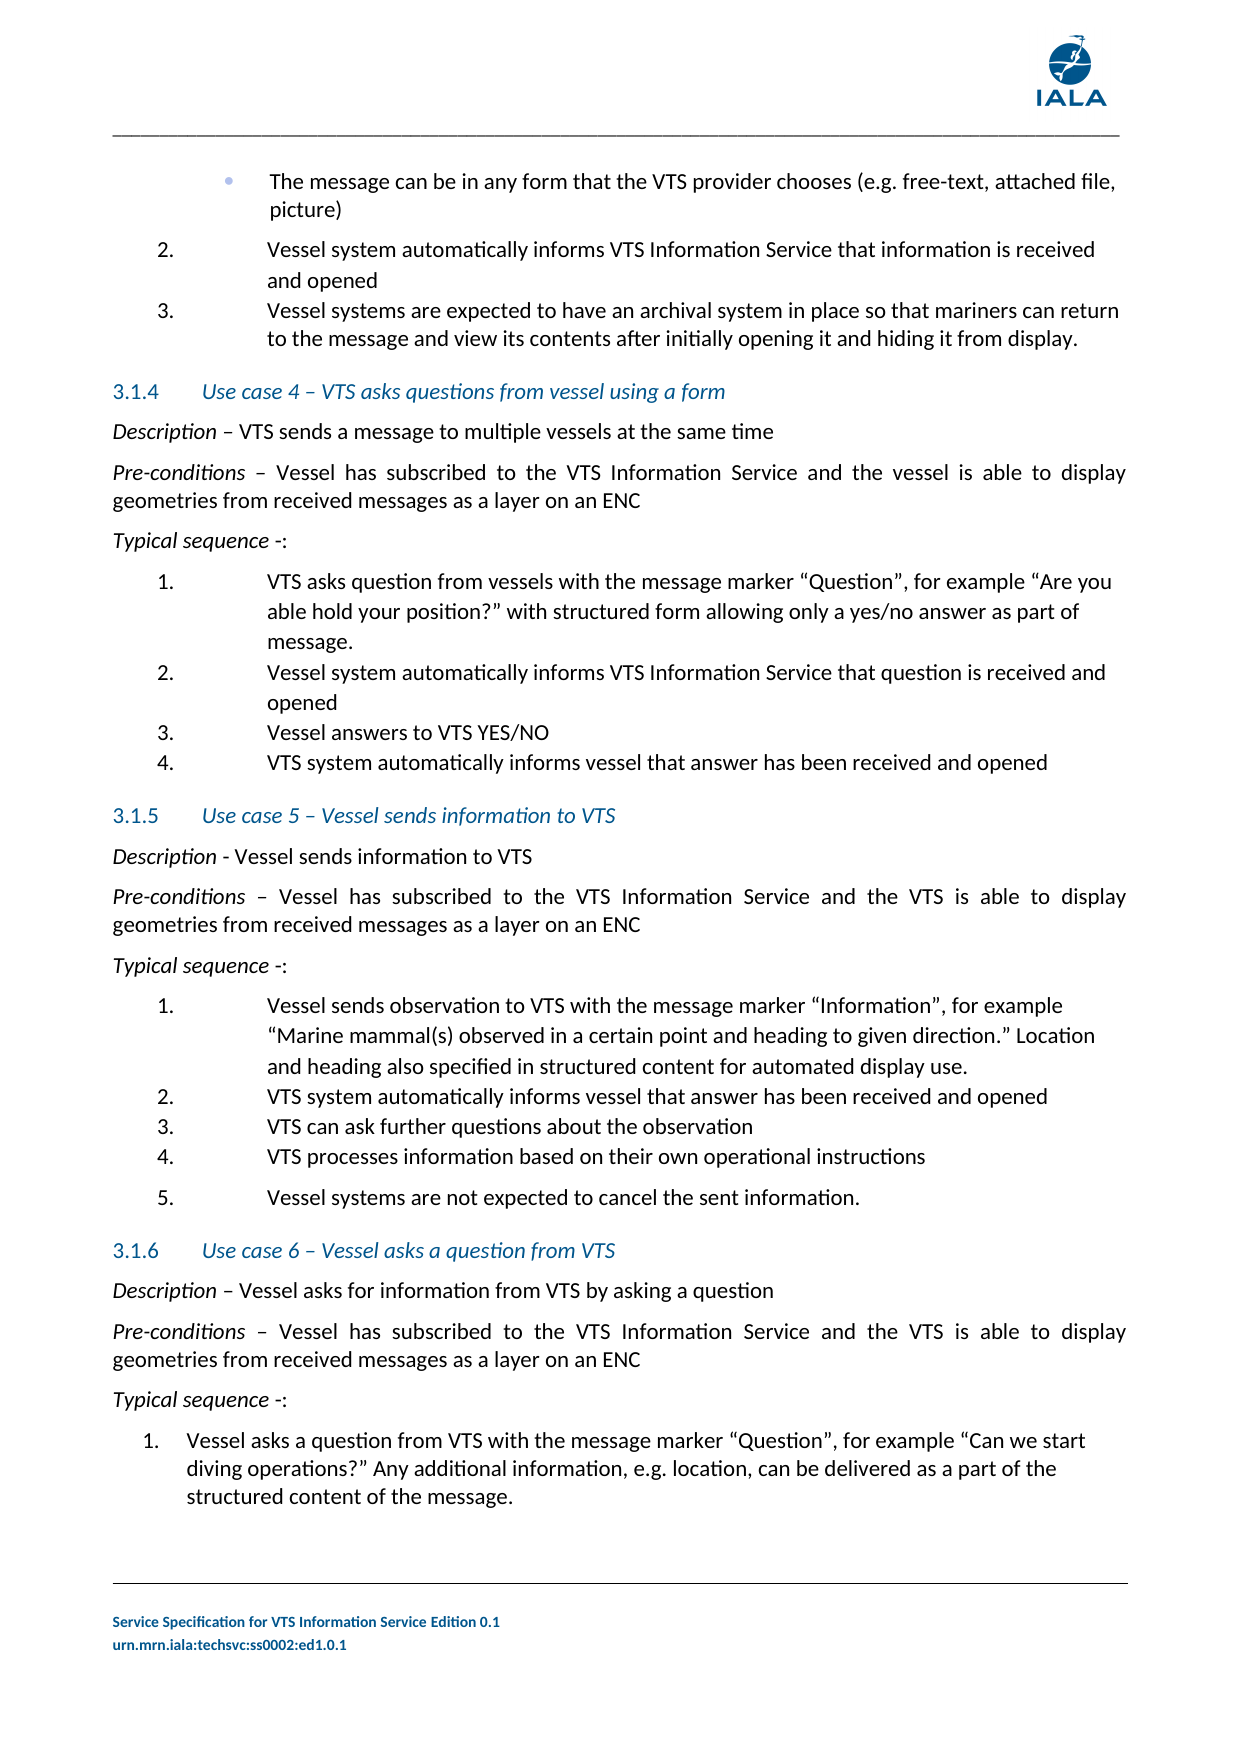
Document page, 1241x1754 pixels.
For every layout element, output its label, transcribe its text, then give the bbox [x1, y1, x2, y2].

list VTS asks question from vessels with the message marker “Question”, for example “Are you able hold your position?” with structured form allowing only a yes/no answer as part of message. [157, 567, 1128, 656]
text Description – Vessel asks for information from VTS by asking a question [112, 1277, 1128, 1304]
list The message can be in any form that the VTS provider chooses (e.g. free-text, attached file, picture) [225, 167, 1128, 223]
picture [1021, 27, 1119, 122]
list Vessel systems are expected to have an archival system in place so that mariners can return to the message and view its contents after initially opening it and hiding it from display. [157, 296, 1128, 352]
list Vessel systems are not expected to cancel the sent information. [157, 1183, 1128, 1211]
text Typical sequence -: [112, 1386, 1128, 1414]
list Vessel system automatically informs VTS Information Service that information is received and opened [157, 236, 1128, 294]
list Vessel answers to VTS YES/NO [157, 718, 1128, 746]
text Pre-conditions – Vessel has subscribed to the VTS Information Service and the vessel is able to display geometries from received messages as a layer on an ENC [112, 458, 1128, 514]
list VTS system automatically informs vessel that answer has been received and opened [157, 748, 1128, 776]
text Typical sequence -: [112, 527, 1128, 554]
list Vessel system automatically informs VTS Information Service that question is received and opened [157, 658, 1128, 716]
list VTS can ask further questions about the observation [157, 1112, 1128, 1140]
subtitle Use case 5 – Vessel sends information to VTS [112, 801, 1128, 829]
text Description - Vessel sends information to VTS [112, 842, 1128, 870]
list VTS system automatically informs vessel that answer has been received and opened [157, 1082, 1128, 1110]
subtitle Use case 6 – Vessel asks a question from VTS [112, 1236, 1128, 1264]
text Typical sequence -: [112, 951, 1128, 979]
list VTS processes information based on their own operational instructions [157, 1142, 1128, 1171]
list Vessel asks a question from VTS with the message marker “Question”, for example “Can we start diving operations?” Any additional information, e.g. location, can be delivered as a part of the structured content of the message. [142, 1426, 1128, 1510]
subtitle Use case 4 – VTS asks questions from vessel using a form [112, 377, 1128, 405]
list Vessel sends observation to VTS with the message marker “Information”, for example “Marine mammal(s) observed in a certain point and heading to given direction.” Location and heading also specified in structured content for automated display use. [157, 991, 1128, 1080]
text Description – VTS sends a message to multiple vessels at the same time [112, 417, 1128, 446]
